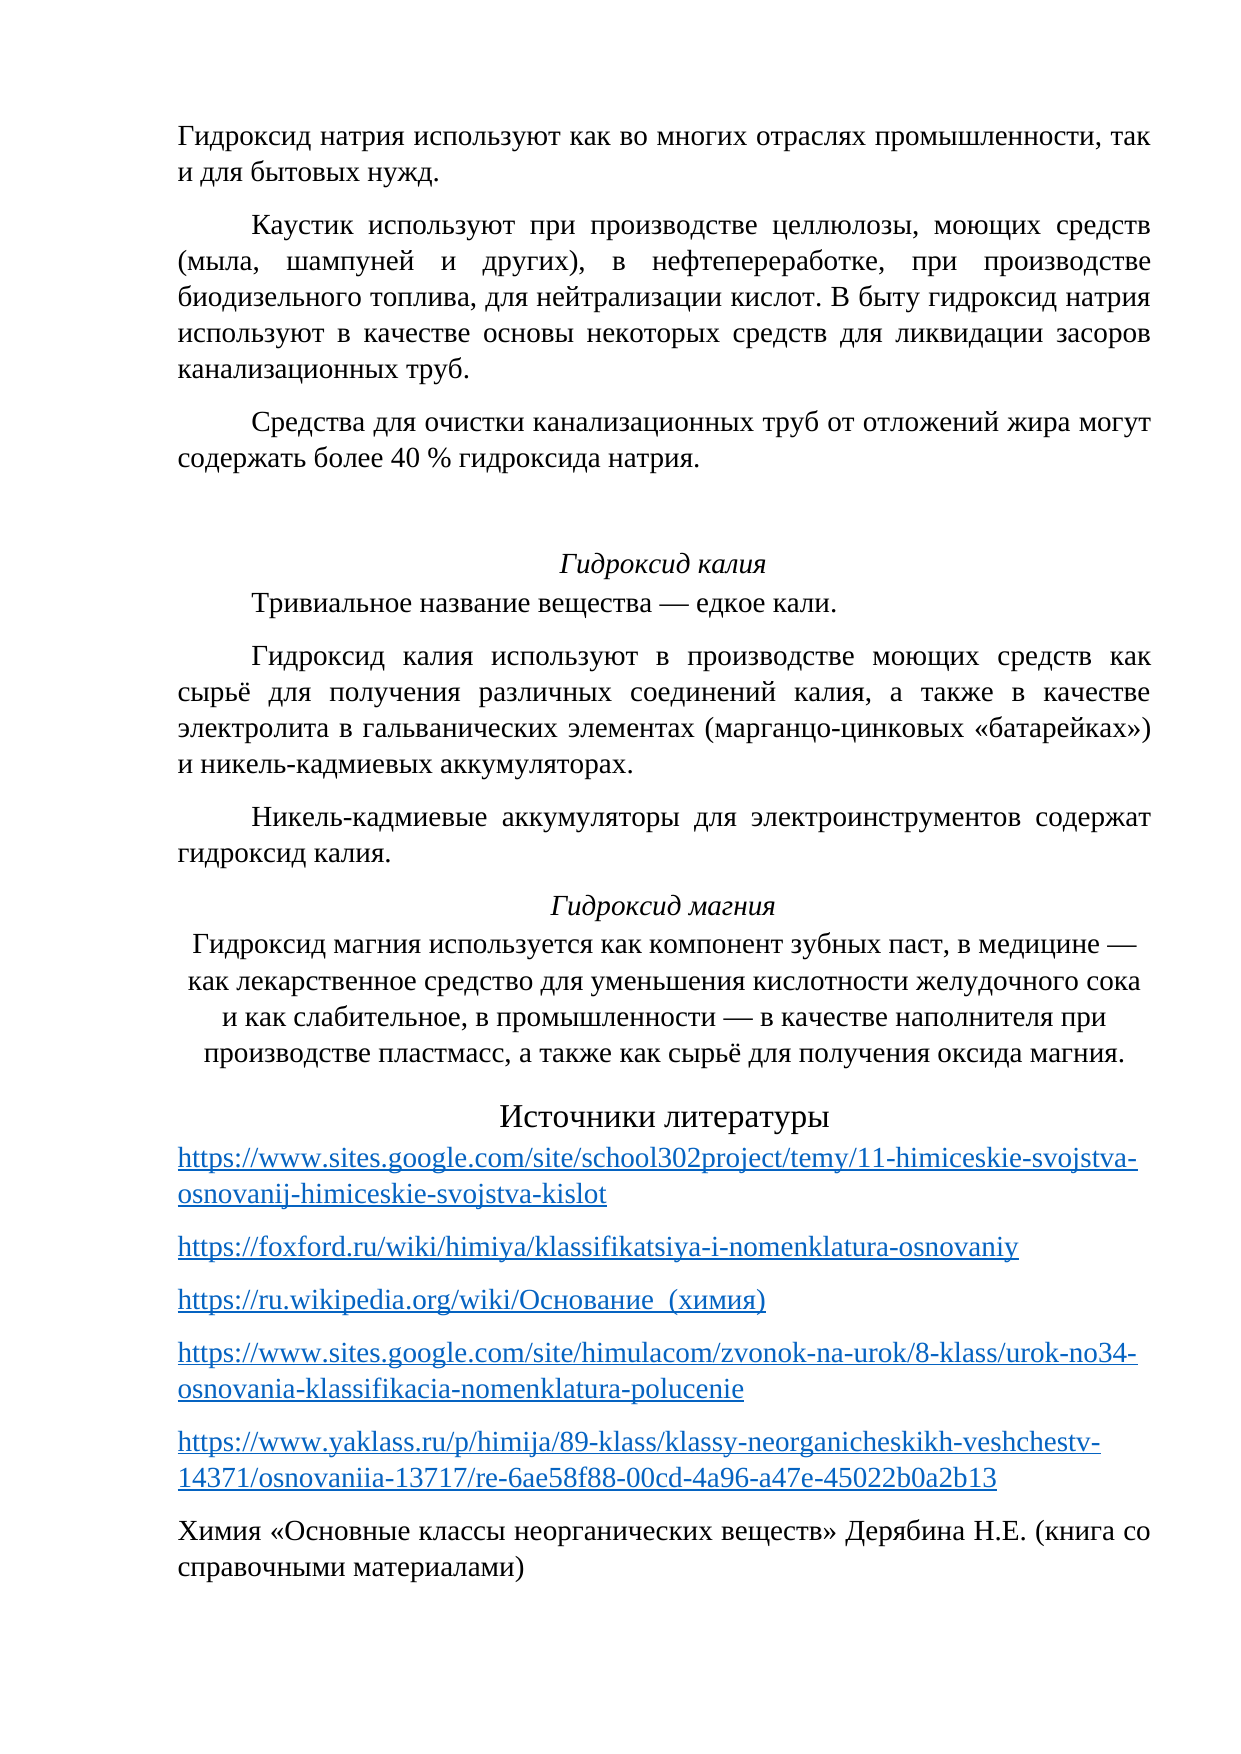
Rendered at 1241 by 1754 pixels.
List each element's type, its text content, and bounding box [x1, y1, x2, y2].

subtitle Гидроксид магния [177, 888, 1152, 922]
text Каустик используют при производстве целлюлозы, моющих средств (мыла, шампуней и других), в нефтепереработке, при производстве биодизельного топлива, для нейтрализации кислот. В быту гидроксид натрия используют в качестве основы некоторых средств для ликвидации засоров канализационных труб. [177, 207, 1152, 385]
text Средства для очистки канализационных труб от отложений жира могут содержать более 40 % гидроксида натрия. [177, 404, 1152, 474]
text Никель-кадмиевые аккумуляторы для электроинструментов содержат гидроксид калия. [177, 799, 1152, 869]
text https://www.sites.google.com/site/himulacom/zvonok-na-urok/8-klass/urok-no34-osnovania-klassifikacia-nomenklatura-polucenie [177, 1335, 1152, 1404]
text Химия «Основные классы неорганических веществ» Дерябина Н.Е. (книга со справочными материалами) [177, 1513, 1152, 1582]
text https://foxford.ru/wiki/himiya/klassifikatsiya-i-nomenklatura-osnovaniy [177, 1229, 1152, 1263]
text https://www.yaklass.ru/p/himija/89-klass/klassy-neorganicheskikh-veshchestv-14371/osnovaniia-13717/re-6ae58f88-00cd-4a96-a47e-45022b0a2b13 [177, 1424, 1152, 1493]
text https://ru.wikipedia.org/wiki/Основание_(химия) [177, 1282, 1152, 1316]
text Тривиальное название вещества — едкое кали. [177, 585, 1152, 618]
text Гидроксид калия используют в производстве моющих средств как сырьё для получения различных соединений калия, а также в качестве электролита в гальванических элементах (марганцо-цинковых «батарейках») и никель-кадмиевых аккумуляторах. [177, 638, 1152, 780]
text Гидроксид натрия используют как во многих отраслях промышленности, так и для бытовых нужд. [177, 118, 1152, 188]
subtitle Источники литературы [177, 1096, 1152, 1134]
subtitle Гидроксид калия [177, 546, 1152, 580]
text https://www.sites.google.com/site/school302project/temy/11-himiceskie-svojstva-osnovanij-himiceskie-svojstva-kislot [177, 1140, 1152, 1210]
text Гидроксид магния используется как компонент зубных паст, в медицине — как лекарственное средство для уменьшения кислотности желудочного сока и как слабительное, в промышленности — в качестве наполнителя при производстве пластмасс, а также как сырьё для получения оксида магния. [177, 927, 1152, 1068]
